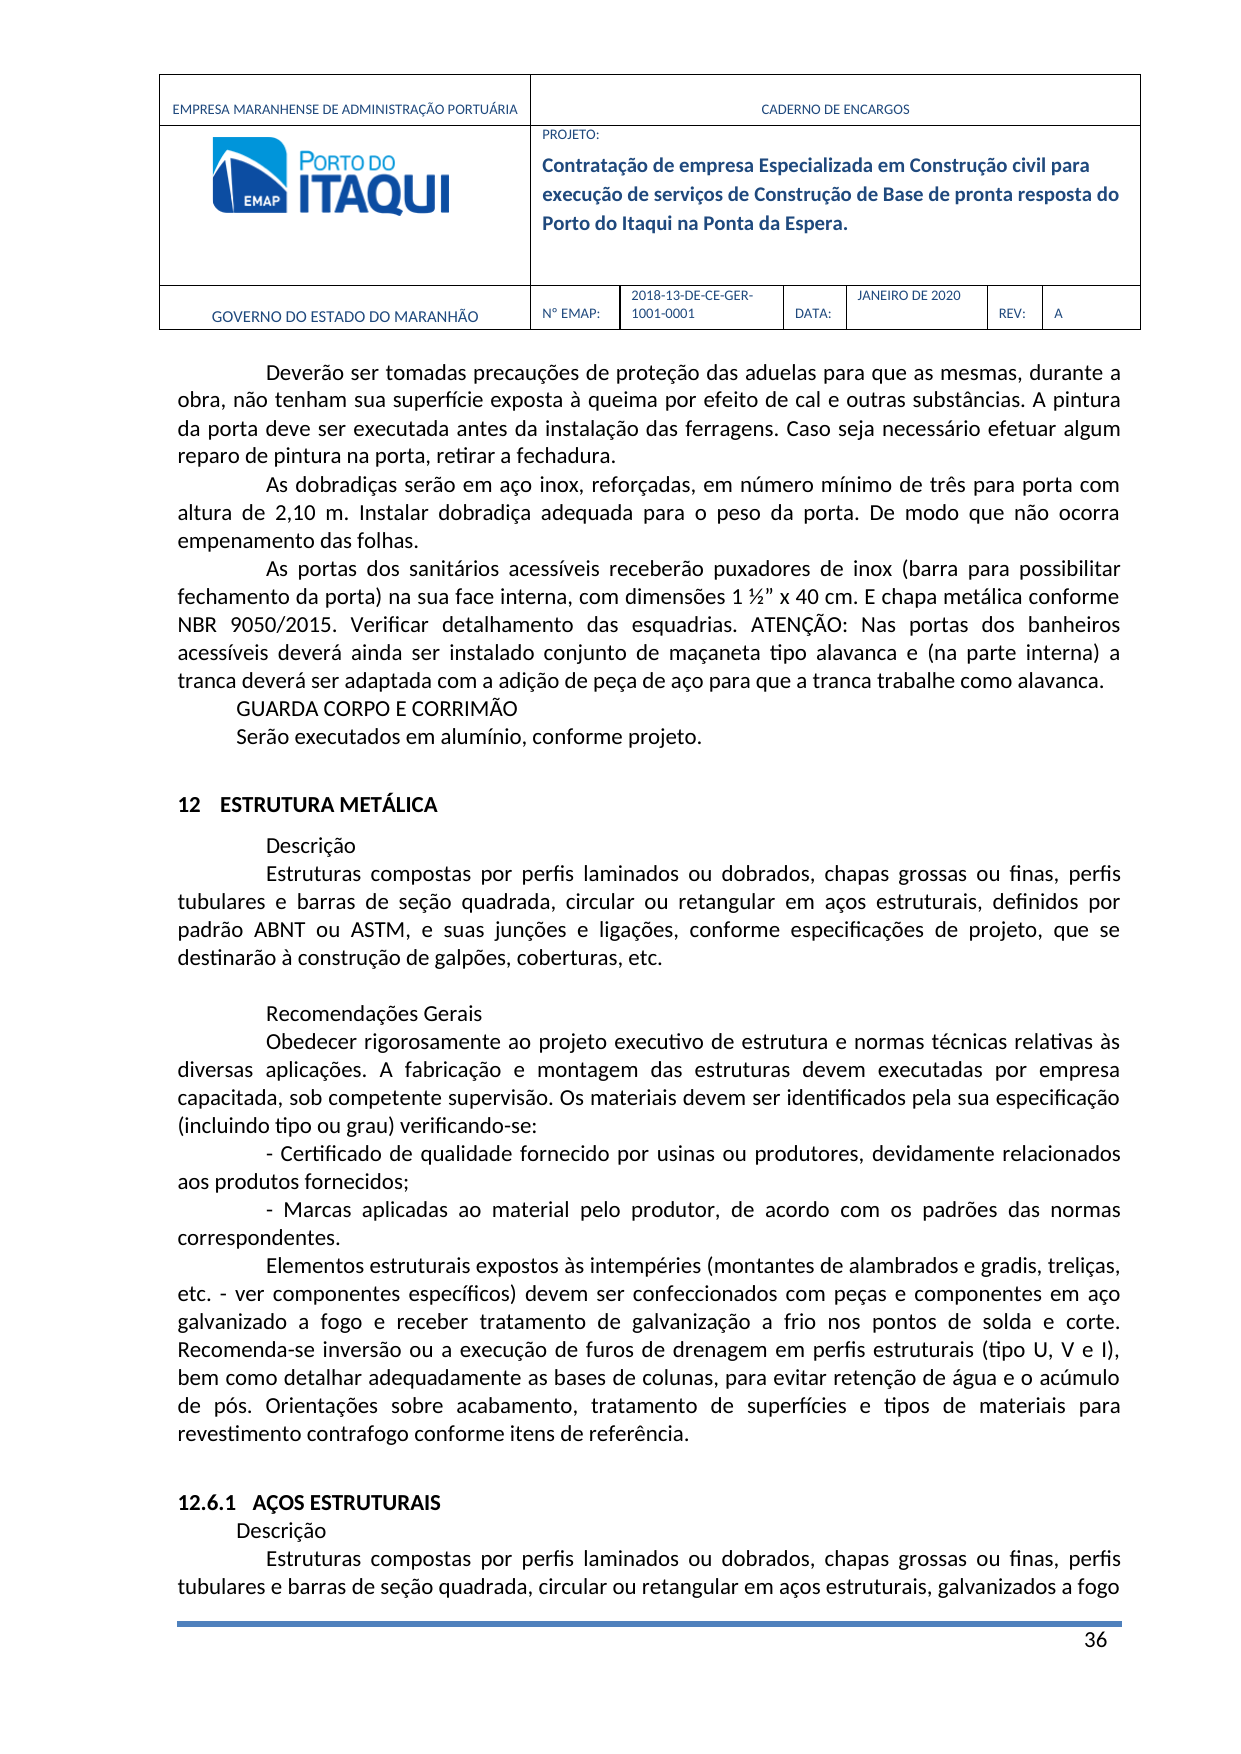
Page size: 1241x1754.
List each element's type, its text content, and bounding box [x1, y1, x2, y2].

text Recomendações Gerais [177, 999, 1122, 1027]
text - Marcas aplicadas ao material pelo produtor, de acordo com os padrões das normas correspondentes. [177, 1195, 1122, 1251]
picture [212, 137, 449, 216]
text - Certificado de qualidade fornecido por usinas ou produtores, devidamente relacionados aos produtos fornecidos; [177, 1139, 1122, 1195]
text Serão executados em alumínio, conforme projeto. [177, 722, 1122, 750]
text Descrição [177, 831, 1122, 859]
text As portas dos sanitários acessíveis receberão puxadores de inox (barra para possibilitar fechamento da porta) na sua face interna, com dimensões 1 ½” x 40 cm. E chapa metálica conforme NBR 9050/2015. Verificar detalhamento das esquadrias. ATENÇÃO: Nas portas dos banheiros acessíveis deverá ainda ser instalado conjunto de maçaneta tipo alavanca e (na parte interna) a tranca deverá ser adaptada com a adição de peça de aço para que a tranca trabalhe como alavanca. [177, 554, 1122, 694]
text Elementos estruturais expostos às intempéries (montantes de alambrados e gradis, treliças, etc. - ver componentes específicos) devem ser confeccionados com peças e componentes em aço galvanizado a fogo e receber tratamento de galvanização a frio nos pontos de solda e corte. Recomenda-se inversão ou a execução de furos de drenagem em perfis estruturais (tipo U, V e I), bem como detalhar adequadamente as bases de colunas, para evitar retenção de água e o acúmulo de pós. Orientações sobre acabamento, tratamento de superfícies e tipos de materiais para revestimento contrafogo conforme itens de referência. [177, 1251, 1122, 1447]
text As dobradiças serão em aço inox, reforçadas, em número mínimo de três para porta com altura de 2,10 m. Instalar dobradiça adequada para o peso da porta. De modo que não ocorra empenamento das folhas. [177, 470, 1122, 554]
text Descrição [177, 1516, 1122, 1544]
subtitle AÇOS ESTRUTURAIS [177, 1488, 1122, 1516]
subtitle ESTRUTURA METÁLICA [177, 790, 1122, 818]
text GUARDA CORPO E CORRIMÃO [177, 694, 1122, 722]
text Deverão ser tomadas precauções de proteção das aduelas para que as mesmas, durante a obra, não tenham sua superfície exposta à queima por efeito de cal e outras substâncias. A pintura da porta deve ser executada antes da instalação das ferragens. Caso seja necessário efetuar algum reparo de pintura na porta, retirar a fechadura. [177, 358, 1122, 470]
text Obedecer rigorosamente ao projeto executivo de estrutura e normas técnicas relativas às diversas aplicações. A fabricação e montagem das estruturas devem executadas por empresa capacitada, sob competente supervisão. Os materiais devem ser identificados pela sua especificação (incluindo tipo ou grau) verificando-se: [177, 1027, 1122, 1139]
text Estruturas compostas por perfis laminados ou dobrados, chapas grossas ou finas, perfis tubulares e barras de seção quadrada, circular ou retangular em aços estruturais, definidos por padrão ABNT ou ASTM, e suas junções e ligações, conforme especificações de projeto, que se destinarão à construção de galpões, coberturas, etc. [177, 859, 1122, 971]
